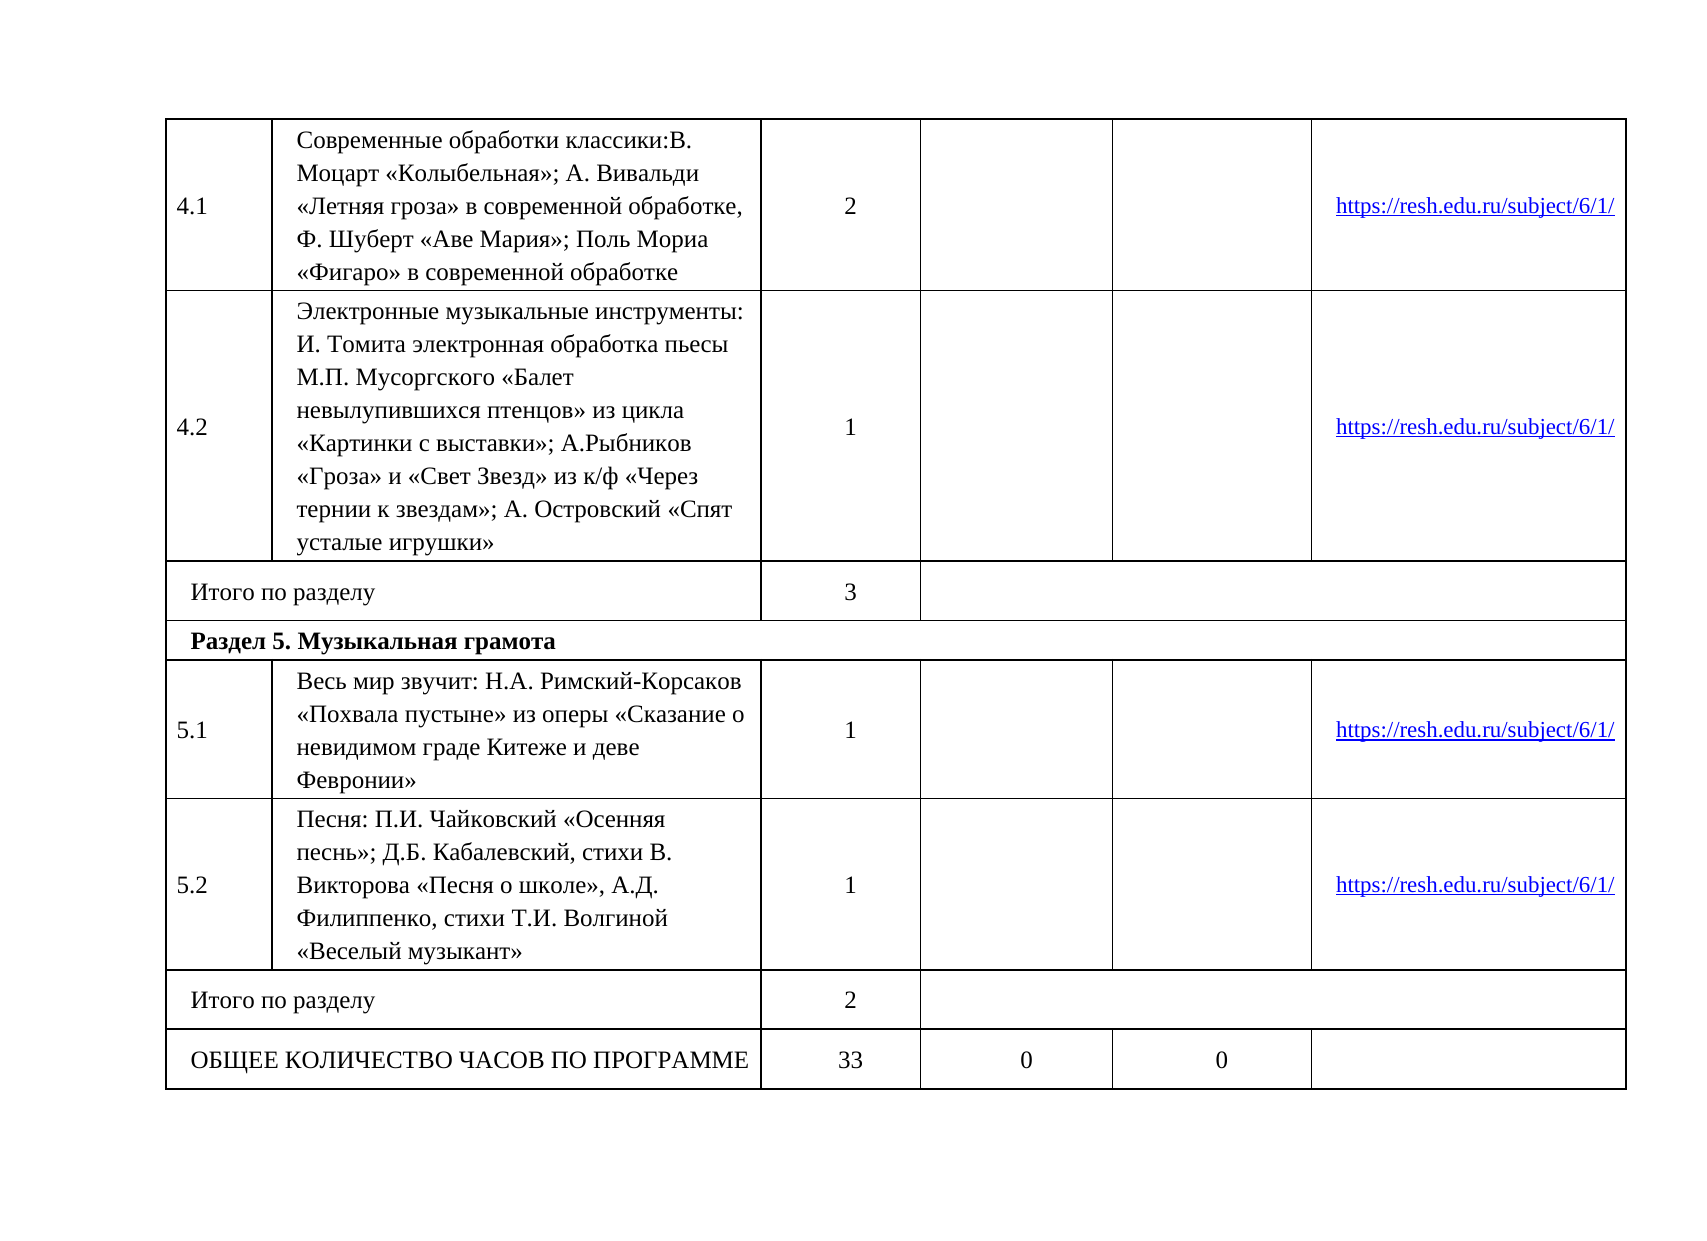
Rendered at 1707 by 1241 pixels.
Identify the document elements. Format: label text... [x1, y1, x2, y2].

table_cell https://resh.edu.ru/subject/6/1/ [1312, 120, 1625, 289]
table_cell Раздел 5. Музыкальная грамота [167, 621, 1625, 659]
table_cell ОБЩЕЕ КОЛИЧЕСТВО ЧАСОВ ПО ПРОГРАММЕ [167, 1030, 760, 1088]
table_cell 0 [921, 1030, 1112, 1088]
table_cell Весь мир звучит: Н.А. Римский-Корсаков «Похвала пустыне» из оперы «Сказание о невидимом граде Китеже и деве Февронии» [273, 661, 760, 797]
table_cell [921, 120, 1112, 289]
table_cell [921, 562, 1625, 619]
table_cell 3 [762, 562, 920, 619]
table_cell [1113, 291, 1311, 560]
table_cell Электронные музыкальные инструменты: И. Томита электронная обработка пьесы М.П. Мусоргского «Балет невылупившихся птенцов» из цикла «Картинки с выставки»; А.Рыбников «Гроза» и «Свет Звезд» из к/ф «Через тернии к звездам»; А. Островский «Спят усталые игрушки» [273, 291, 760, 560]
table_cell [1113, 120, 1311, 289]
table_cell 1 [762, 661, 920, 797]
table_cell 2 [762, 120, 920, 289]
table_cell 4.2 [167, 291, 271, 560]
table_cell Песня: П.И. Чайковский «Осенняя песнь»; Д.Б. Кабалевский, стихи В. Викторова «Песня о школе», А.Д. Филиппенко, стихи Т.И. Волгиной «Веселый музыкант» [273, 799, 760, 969]
table_cell 1 [762, 291, 920, 560]
table_cell [1312, 1030, 1625, 1088]
table_cell 2 [762, 971, 920, 1028]
table_cell [921, 799, 1112, 969]
table_cell [921, 291, 1112, 560]
table_cell [1113, 661, 1311, 797]
table_cell https://resh.edu.ru/subject/6/1/ [1312, 291, 1625, 560]
table_cell 5.1 [167, 661, 271, 797]
table_cell [921, 661, 1112, 797]
table_cell 1 [762, 799, 920, 969]
table_cell 4.1 [167, 120, 271, 289]
table_cell Современные обработки классики:В. Моцарт «Колыбельная»; А. Вивальди «Летняя гроза» в современной обработке, Ф. Шуберт «Аве Мария»; Поль Мориа «Фигаро» в современной обработке [273, 120, 760, 289]
table_cell [921, 971, 1625, 1028]
table_cell https://resh.edu.ru/subject/6/1/ [1312, 799, 1625, 969]
table_cell 5.2 [167, 799, 271, 969]
table_cell Итого по разделу [167, 562, 760, 619]
table_cell 33 [762, 1030, 920, 1088]
table_cell https://resh.edu.ru/subject/6/1/ [1312, 661, 1625, 797]
table_cell [1113, 799, 1311, 969]
table_cell 0 [1113, 1030, 1311, 1088]
table_cell Итого по разделу [167, 971, 760, 1028]
